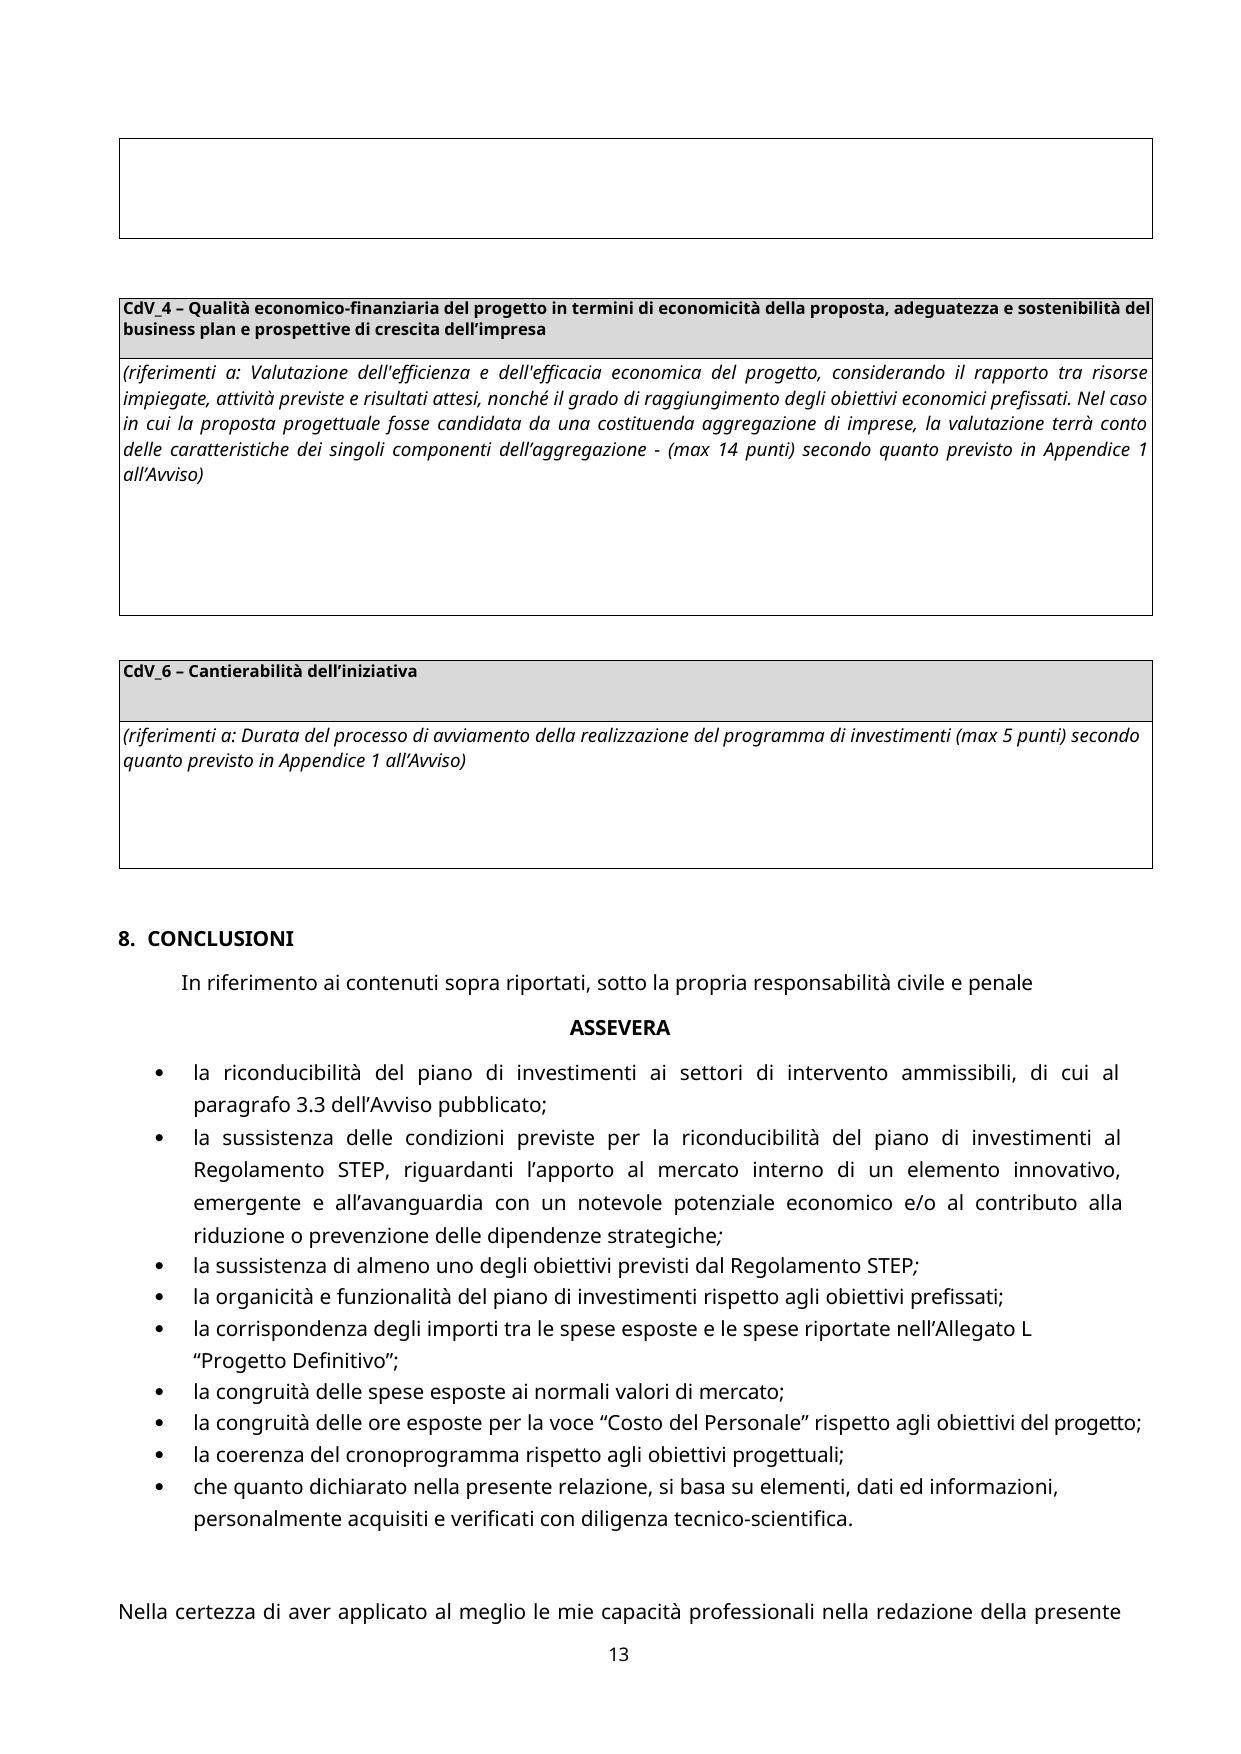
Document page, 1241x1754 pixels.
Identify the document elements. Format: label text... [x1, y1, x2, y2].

subtitle ASSEVERA [96, 1013, 1144, 1042]
table_header CdV_4 – Qualità economico-finanziaria del progetto in termini di economicità della proposta, adeguatezza e sostenibilità del business plan e prospettive di crescita dell’impresa [120, 299, 1152, 358]
table_header CdV_6 – Cantierabilità dell’iniziativa [120, 661, 1152, 721]
table_cell (riferimenti a: Durata del processo di avviamento della realizzazione del programma di investimenti (max 5 punti) secondo quanto previsto in Appendice 1 all’Avviso) [120, 722, 1152, 868]
subtitle CONCLUSIONI [118, 924, 1196, 952]
list la congruità delle ore esposte per la voce “Costo del Personale” rispetto agli obiettivi del progetto; [156, 1408, 1196, 1437]
list la congruità delle spese esposte ai normali valori di mercato; [156, 1379, 1196, 1405]
list la corrispondenza degli importi tra le spese esposte e le spese riportate nell’Allegato L “Progetto Definitivo”; [156, 1314, 1122, 1375]
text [118, 1597, 1122, 1626]
list la sussistenza delle condizioni previste per la riconducibilità del piano di investimenti al Regolamento STEP, riguardanti l’apporto al mercato interno di un elemento innovativo, emergente e all’avanguardia con un notevole potenziale economico e/o al contributo alla riduzione o prevenzione delle dipendenze strategiche; [156, 1123, 1122, 1249]
list la coerenza del cronoprogramma rispetto agli obiettivi progettuali; [156, 1440, 1196, 1469]
list la sussistenza di almeno uno degli obiettivi previsti dal Regolamento STEP; [156, 1253, 1196, 1279]
table_cell (riferimenti a: Valutazione dell'efficienza e dell'efficacia economica del progetto, considerando il rapporto tra risorse impiegate, attività previste e risultati attesi, nonché il grado di raggiungimento degli obiettivi economici prefissati. Nel caso in cui la proposta progettuale fosse candidata da una costituenda aggregazione di imprese, la valutazione terrà conto delle caratteristiche dei singoli componenti dell’aggregazione - (max 14 punti) secondo quanto previsto in Appendice 1 all’Avviso) [120, 359, 1152, 614]
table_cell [120, 139, 1152, 238]
text In riferimento ai contenuti sopra riportati, sotto la propria responsabilità civile e penale [44, 968, 1033, 997]
list la organicità e funzionalità del piano di investimenti rispetto agli obiettivi prefissati; [156, 1282, 1196, 1311]
list che quanto dichiarato nella presente relazione, si basa su elementi, dati ed informazioni, personalmente acquisiti e verificati con diligenza tecnico-scientifica. [156, 1472, 1122, 1533]
list la riconducibilità del piano di investimenti ai settori di intervento ammissibili, di cui al paragrafo 3.3 dell’Avviso pubblicato; [156, 1058, 1121, 1119]
